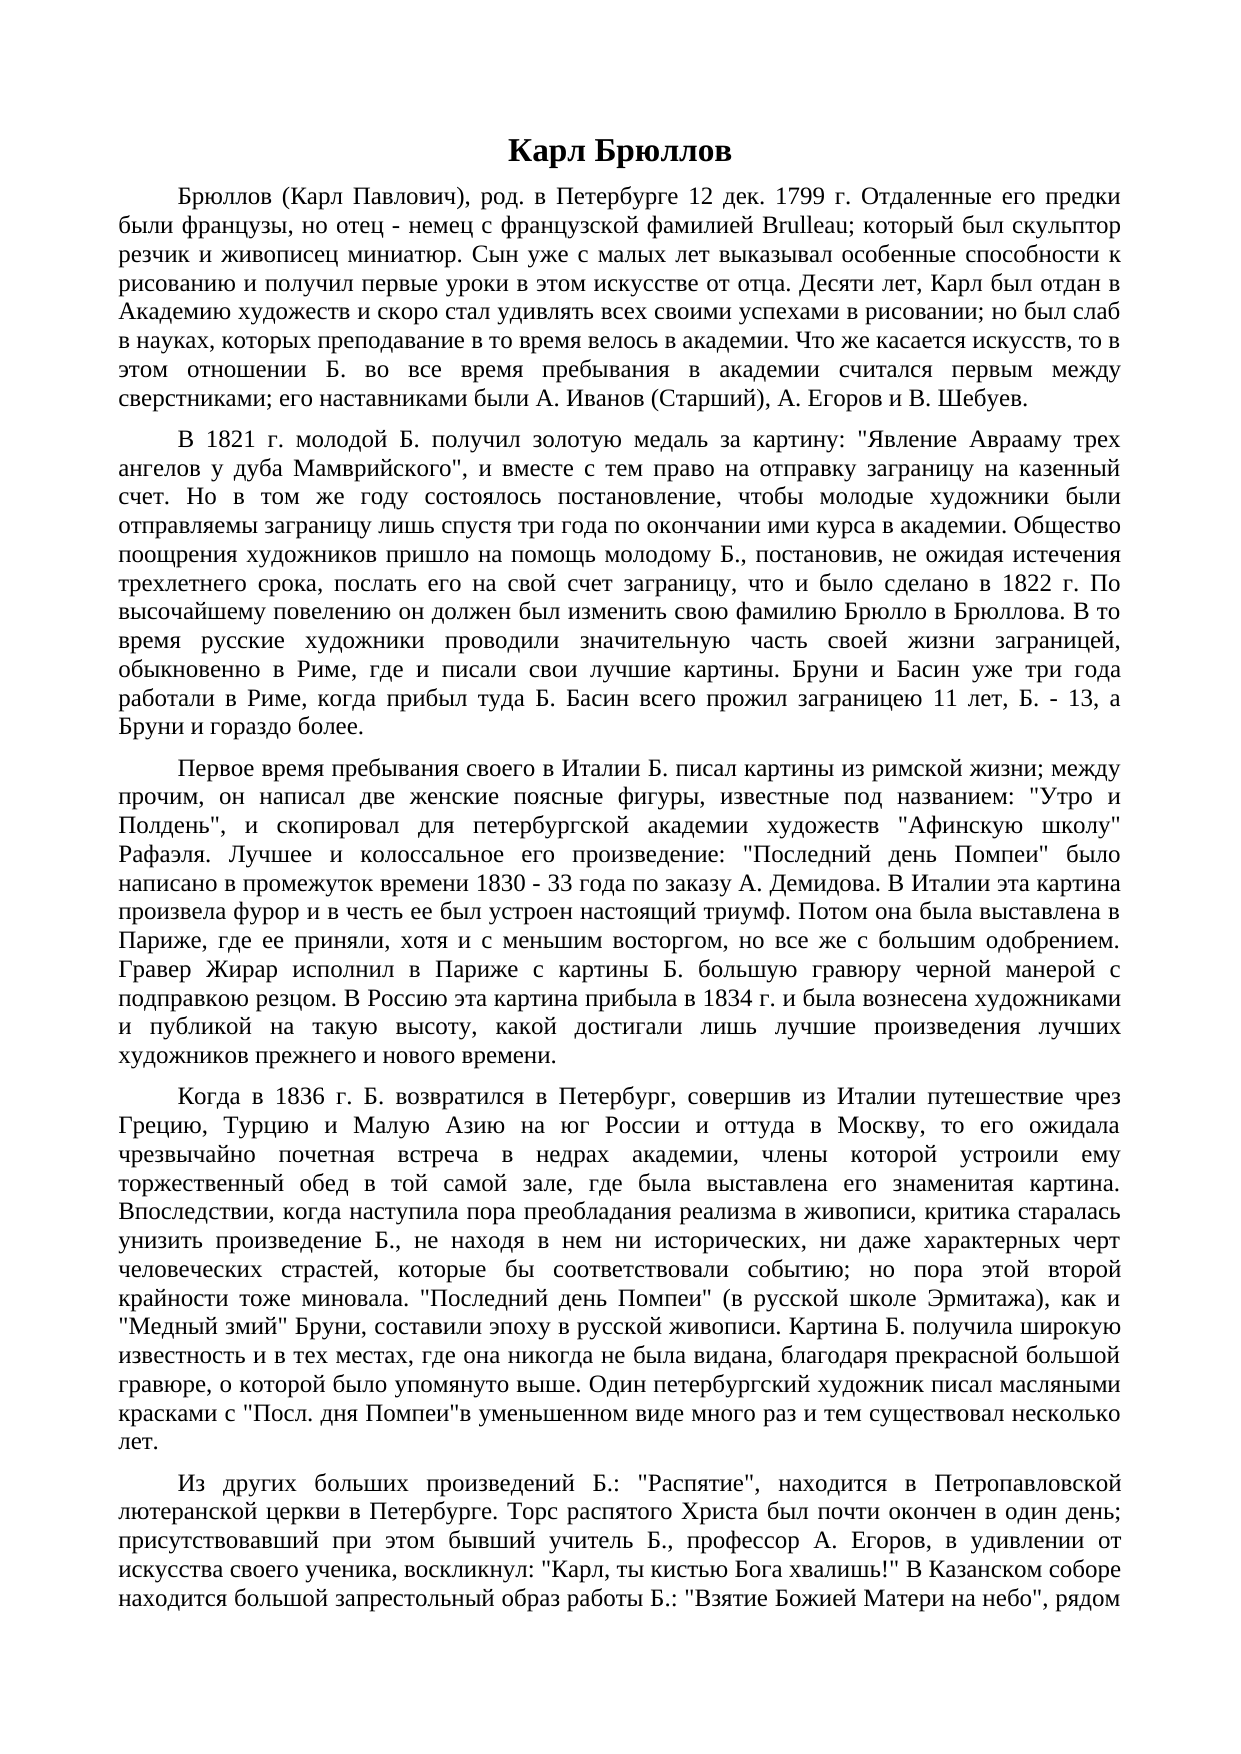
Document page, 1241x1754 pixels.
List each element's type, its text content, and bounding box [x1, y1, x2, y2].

text Когда в 1836 г. Б. возвратился в Петербург, совершив из Италии путешествие чрез Грецию, Турцию и Малую Азию на юг России и оттуда в Москву, то его ожидала чрезвычайно почетная встреча в недрах академии, члены которой устроили ему торжественный обед в той самой зале, где была выставлена его знаменитая картина. Впоследствии, когда наступила пора преобладания реализма в живописи, критика старалась унизить произведение Б., не находя в нем ни исторических, ни даже характерных черт человеческих страстей, которые бы соответствовали событию; но пора этой второй крайности тоже миновала. "Последний день Помпеи" (в русской школе Эрмитажа), как и "Медный змий" Бруни, составили эпоху в русской живописи. Картина Б. получила широкую известность и в тех местах, где она никогда не была видана, благодаря прекрасной большой гравюре, о которой было упомянуто выше. Один петербургский художник писал масляными красками с "Посл. дня Помпеи"в уменьшенном виде много раз и тем существовал несколько лет. [118, 1081, 1122, 1455]
text Брюллов (Карл Павлович), род. в Петербурге 12 дек. 1799 г. Отдаленные его предки были французы, но отец - немец с французской фамилией Brulleau; который был скульптор резчик и живописец миниатюр. Сын уже с малых лет выказывал особенные способности к рисованию и получил первые уроки в этом искусстве от отца. Десяти лет, Карл был отдан в Академию художеств и скоро стал удивлять всех своими успехами в рисовании; но был слаб в науках, которых преподавание в то время велось в академии. Что же касается искусств, то в этом отношении Б. во все время пребывания в академии считался первым между сверстниками; его наставниками были А. Иванов (Старший), А. Егоров и В. Шебуев. [118, 181, 1122, 411]
text Первое время пребывания своего в Италии Б. писал картины из римской жизни; между прочим, он написал две женские поясные фигуры, известные под названием: "Утро и Полдень", и скопировал для петербургской академии художеств "Афинскую школу" Рафаэля. Лучшее и колоссальное его произведение: "Последний день Помпеи" было написано в промежуток времени 1830 - 33 года по заказу А. Демидова. В Италии эта картина произвела фурор и в честь ее был устроен настоящий триумф. Потом она была выставлена в Париже, где ее приняли, хотя и с меньшим восторгом, но все же с большим одобрением. Гравер Жирар исполнил в Париже с картины Б. большую гравюру черной манерой с подправкою резцом. В Россию эта картина прибыла в 1834 г. и была вознесена художниками и публикой на такую высоту, какой достигали лишь лучшие произведения лучших художников прежнего и нового времени. [118, 753, 1122, 1069]
text В 1821 г. молодой Б. получил золотую медаль за картину: "Явление Аврааму трех ангелов у дуба Мамврийского", и вместе с тем право на отправку заграницу на казенный счет. Но в том же году состоялось постановление, чтобы молодые художники были отправляемы заграницу лишь спустя три года по окончании ими курса в академии. Общество поощрения художников пришло на помощь молодому Б., постановив, не ожидая истечения трехлетнего срока, послать его на свой счет заграницу, что и было сделано в 1822 г. По высочайшему повелению он должен был изменить свою фамилию Брюлло в Брюллова. В то время русские художники проводили значительную часть своей жизни заграницей, обыкновенно в Риме, где и писали свои лучшие картины. Бруни и Басин уже три года работали в Риме, когда прибыл туда Б. Басин всего прожил заграницею 11 лет, Б. - 13, а Бруни и гораздо более. [118, 424, 1122, 740]
text Карл Брюллов [118, 131, 1122, 169]
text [118, 1468, 1122, 1611]
